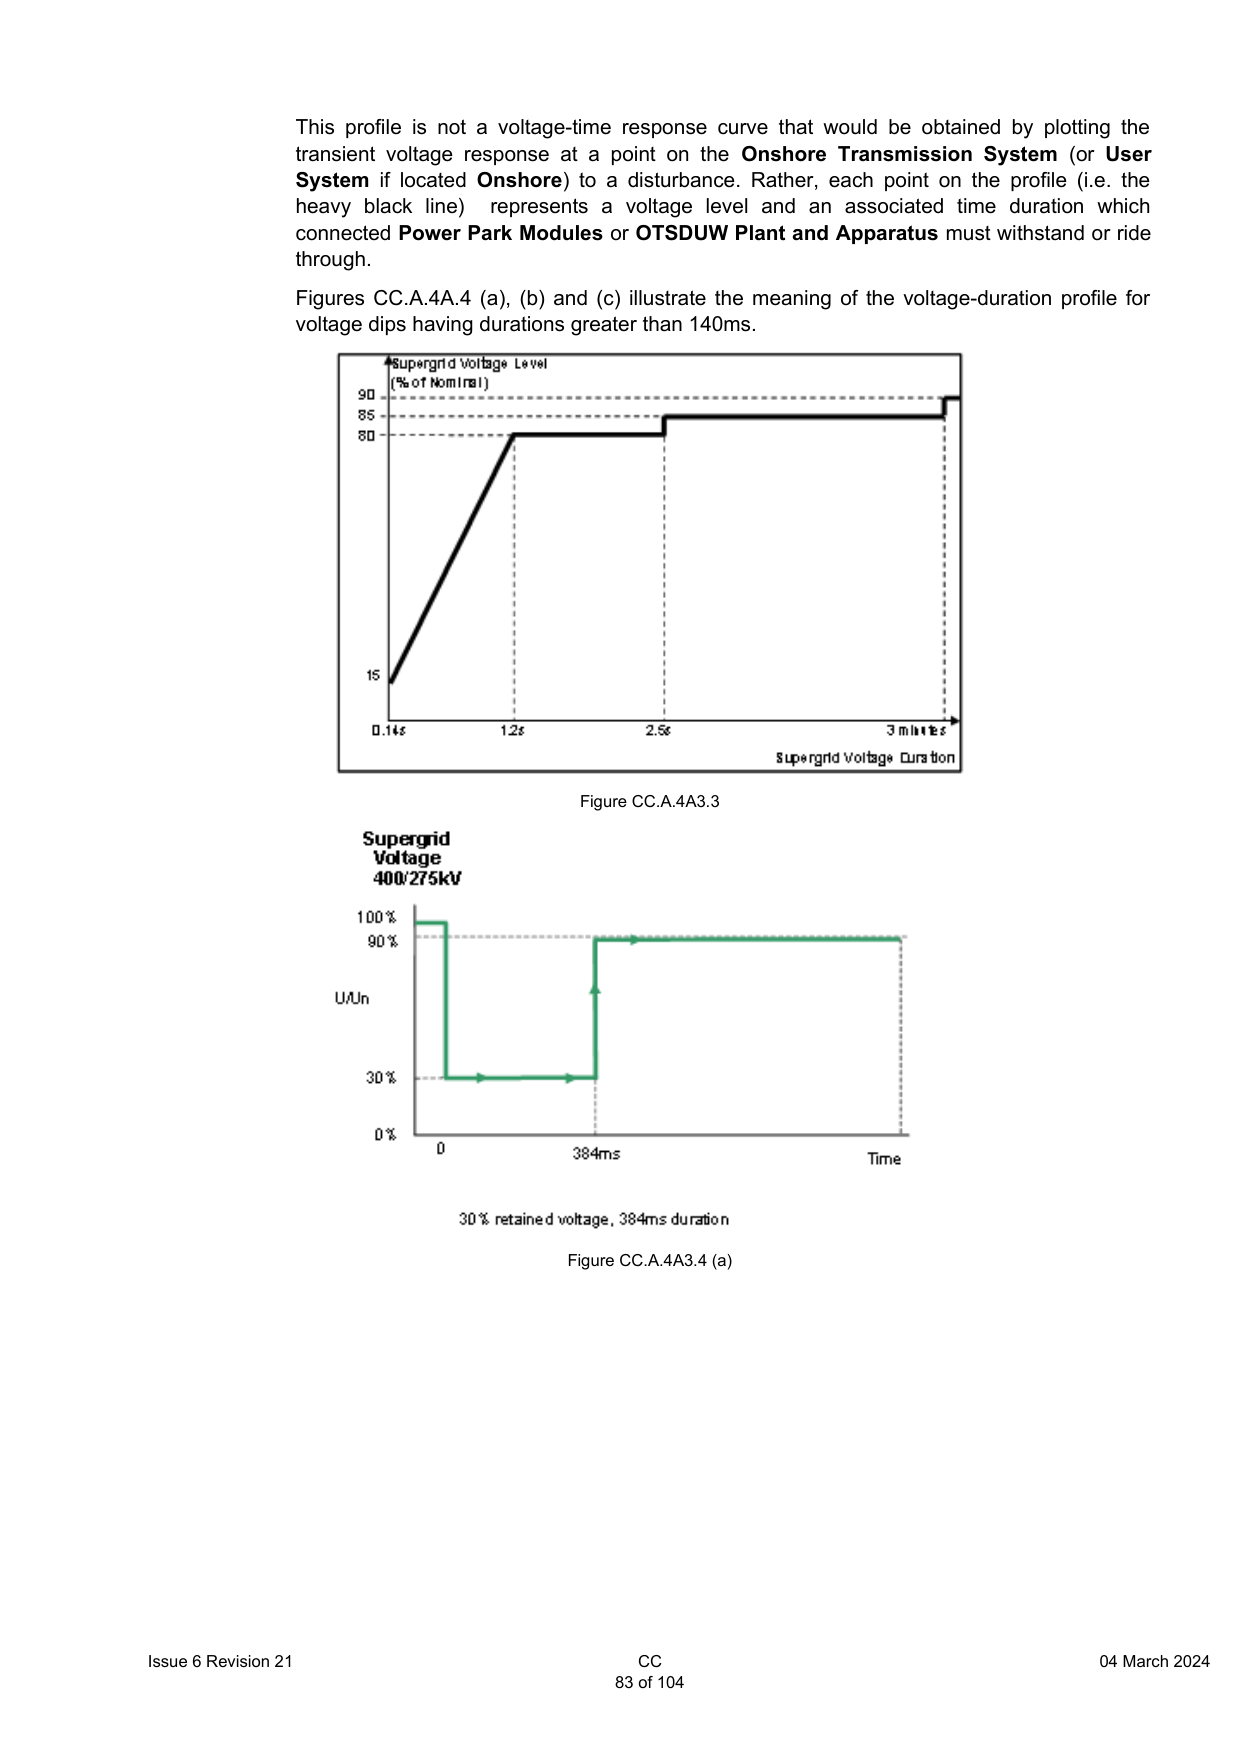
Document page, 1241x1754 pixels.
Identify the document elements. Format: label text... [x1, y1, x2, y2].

picture [319, 825, 980, 1237]
text Figures CC.A.4A.4 (a), (b) and (c) illustrate the meaning of the voltage-duration profile for voltage dips having durations greater than 140ms. [148, 286, 1152, 336]
picture [335, 350, 965, 777]
text Figure CC.A.4A3.3 [148, 792, 1152, 811]
text This profile is not a voltage-time response curve that would be obtained by plotting the transient voltage response at a point on the Onshore Transmission System (or User System if located Onshore) to a disturbance. Rather, each point on the profile (i.e. the heavy black line) represents a voltage level and an associated time duration which connected Power Park Modules or OTSDUW Plant and Apparatus must withstand or ride through. [148, 115, 1152, 271]
text Figure CC.A.4A3.4 (a) [148, 1251, 1152, 1270]
